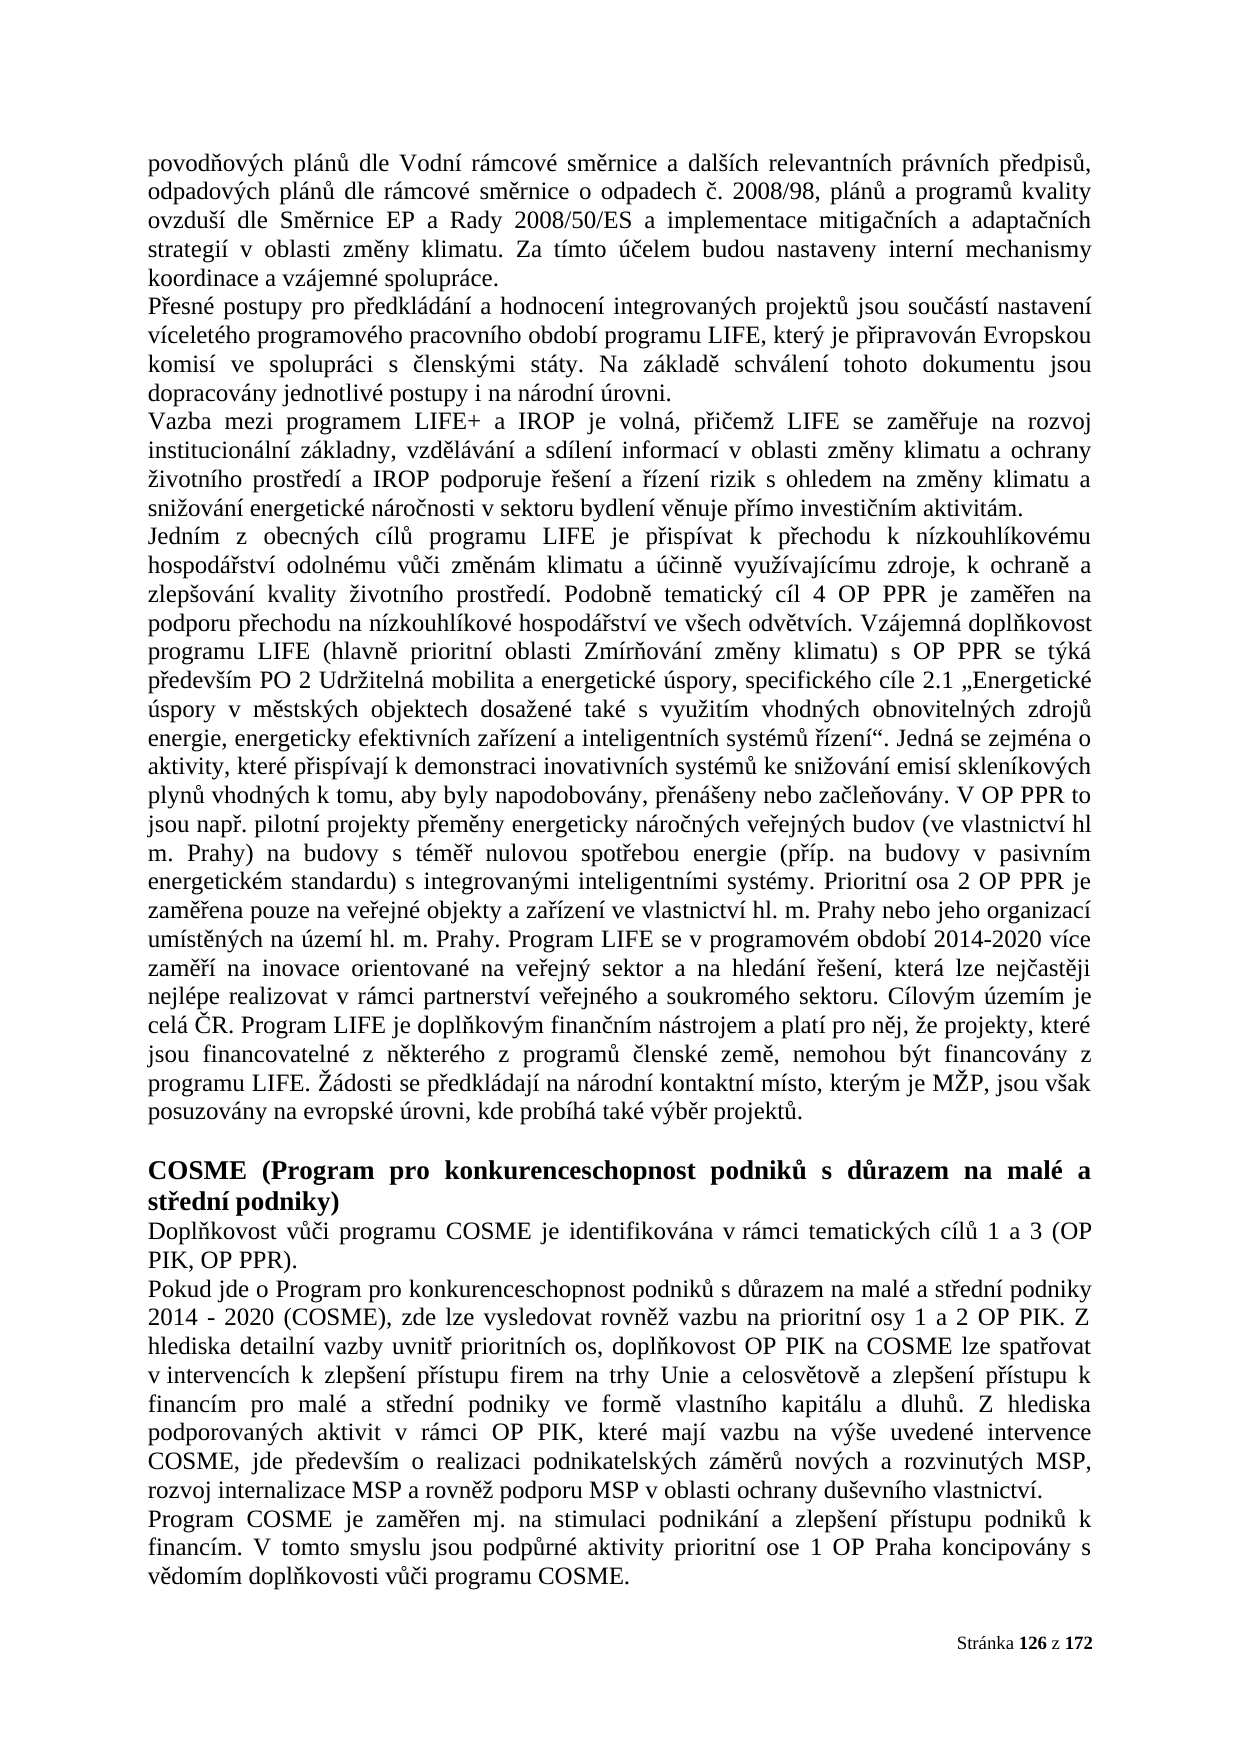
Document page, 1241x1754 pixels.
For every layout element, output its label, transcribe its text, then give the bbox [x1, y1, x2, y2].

text Program COSME je zaměřen mj. na stimulaci podnikání a zlepšení přístupu podniků k financím. V tomto smyslu jsou podpůrné aktivity prioritní ose 1 OP Praha koncipovány s vědomím doplňkovosti vůči programu COSME. [148, 1504, 1092, 1590]
text Vazba mezi programem LIFE+ a IROP je volná, přičemž LIFE se zaměřuje na rozvoj institucionální základny, vzdělávání a sdílení informací v oblasti změny klimatu a ochrany životního prostředí a IROP podporuje řešení a řízení rizik s ohledem na změny klimatu a snižování energetické náročnosti v sektoru bydlení věnuje přímo investičním aktivitám. [148, 406, 1092, 521]
text Jedním z obecných cílů programu LIFE je přispívat k přechodu k nízkouhlíkovému hospodářství odolnému vůči změnám klimatu a účinně využívajícímu zdroje, k ochraně a zlepšování kvality životního prostředí. Podobně tematický cíl 4 OP PPR je zaměřen na podporu přechodu na nízkouhlíkové hospodářství ve všech odvětvích. Vzájemná doplňkovost programu LIFE (hlavně prioritní oblasti Zmírňování změny klimatu) s OP PPR se týká především PO 2 Udržitelná mobilita a energetické úspory, specifického cíle 2.1 „Energetické úspory v městských objektech dosažené také s využitím vhodných obnovitelných zdrojů energie, energeticky efektivních zařízení a inteligentních systémů řízení“. Jedná se zejména o aktivity, které přispívají k demonstraci inovativních systémů ke snižování emisí skleníkových plynů vhodných k tomu, aby byly napodobovány, přenášeny nebo začleňovány. V OP PPR to jsou např. pilotní projekty přeměny energeticky náročných veřejných budov (ve vlastnictví hl m. Prahy) na budovy s téměř nulovou spotřebou energie (příp. na budovy v pasivním energetickém standardu) s integrovanými inteligentními systémy. Prioritní osa 2 OP PPR je zaměřena pouze na veřejné objekty a zařízení ve vlastnictví hl. m. Prahy nebo jeho organizací umístěných na území hl. m. Prahy. Program LIFE se v programovém období 2014-2020 více zaměří na inovace orientované na veřejný sektor a na hledání řešení, která lze nejčastěji nejlépe realizovat v rámci partnerství veřejného a soukromého sektoru. Cílovým územím je celá ČR. Program LIFE je doplňkovým finančním nástrojem a platí pro něj, že projekty, které jsou financovatelné z některého z programů členské země, nemohou být financovány z programu LIFE. Žádosti se předkládají na národní kontaktní místo, kterým je MŽP, jsou však posuzovány na evropské úrovni, kde probíhá také výběr projektů. [148, 521, 1092, 1125]
text COSME (Program pro konkurenceschopnost podniků s důrazem na malé a střední podniky) [148, 1154, 1092, 1216]
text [148, 148, 1092, 291]
text Pokud jde o Program pro konkurenceschopnost podniků s důrazem na malé a střední podniky 2014 - 2020 (COSME), zde lze vysledovat rovněž vazbu na prioritní osy 1 a 2 OP PIK. Z hlediska detailní vazby uvnitř prioritních os, doplňkovost OP PIK na COSME lze spatřovat v intervencích k zlepšení přístupu firem na trhy Unie a celosvětově a zlepšení přístupu k financím pro malé a střední podniky ve formě vlastního kapitálu a dluhů. Z hlediska podporovaných aktivit v rámci OP PIK, které mají vazbu na výše uvedené intervence COSME, jde především o realizaci podnikatelských záměrů nových a rozvinutých MSP, rozvoj internalizace MSP a rovněž podporu MSP v oblasti ochrany duševního vlastnictví. [148, 1274, 1092, 1504]
text Doplňkovost vůči programu COSME je identifikována v rámci tematických cílů 1 a 3 (OP PIK, OP PPR). [148, 1216, 1092, 1274]
text Přesné postupy pro předkládání a hodnocení integrovaných projektů jsou součástí nastavení víceletého programového pracovního období programu LIFE, který je připravován Evropskou komisí ve spolupráci s členskými státy. Na základě schválení tohoto dokumentu jsou dopracovány jednotlivé postupy i na národní úrovni. [148, 291, 1092, 406]
